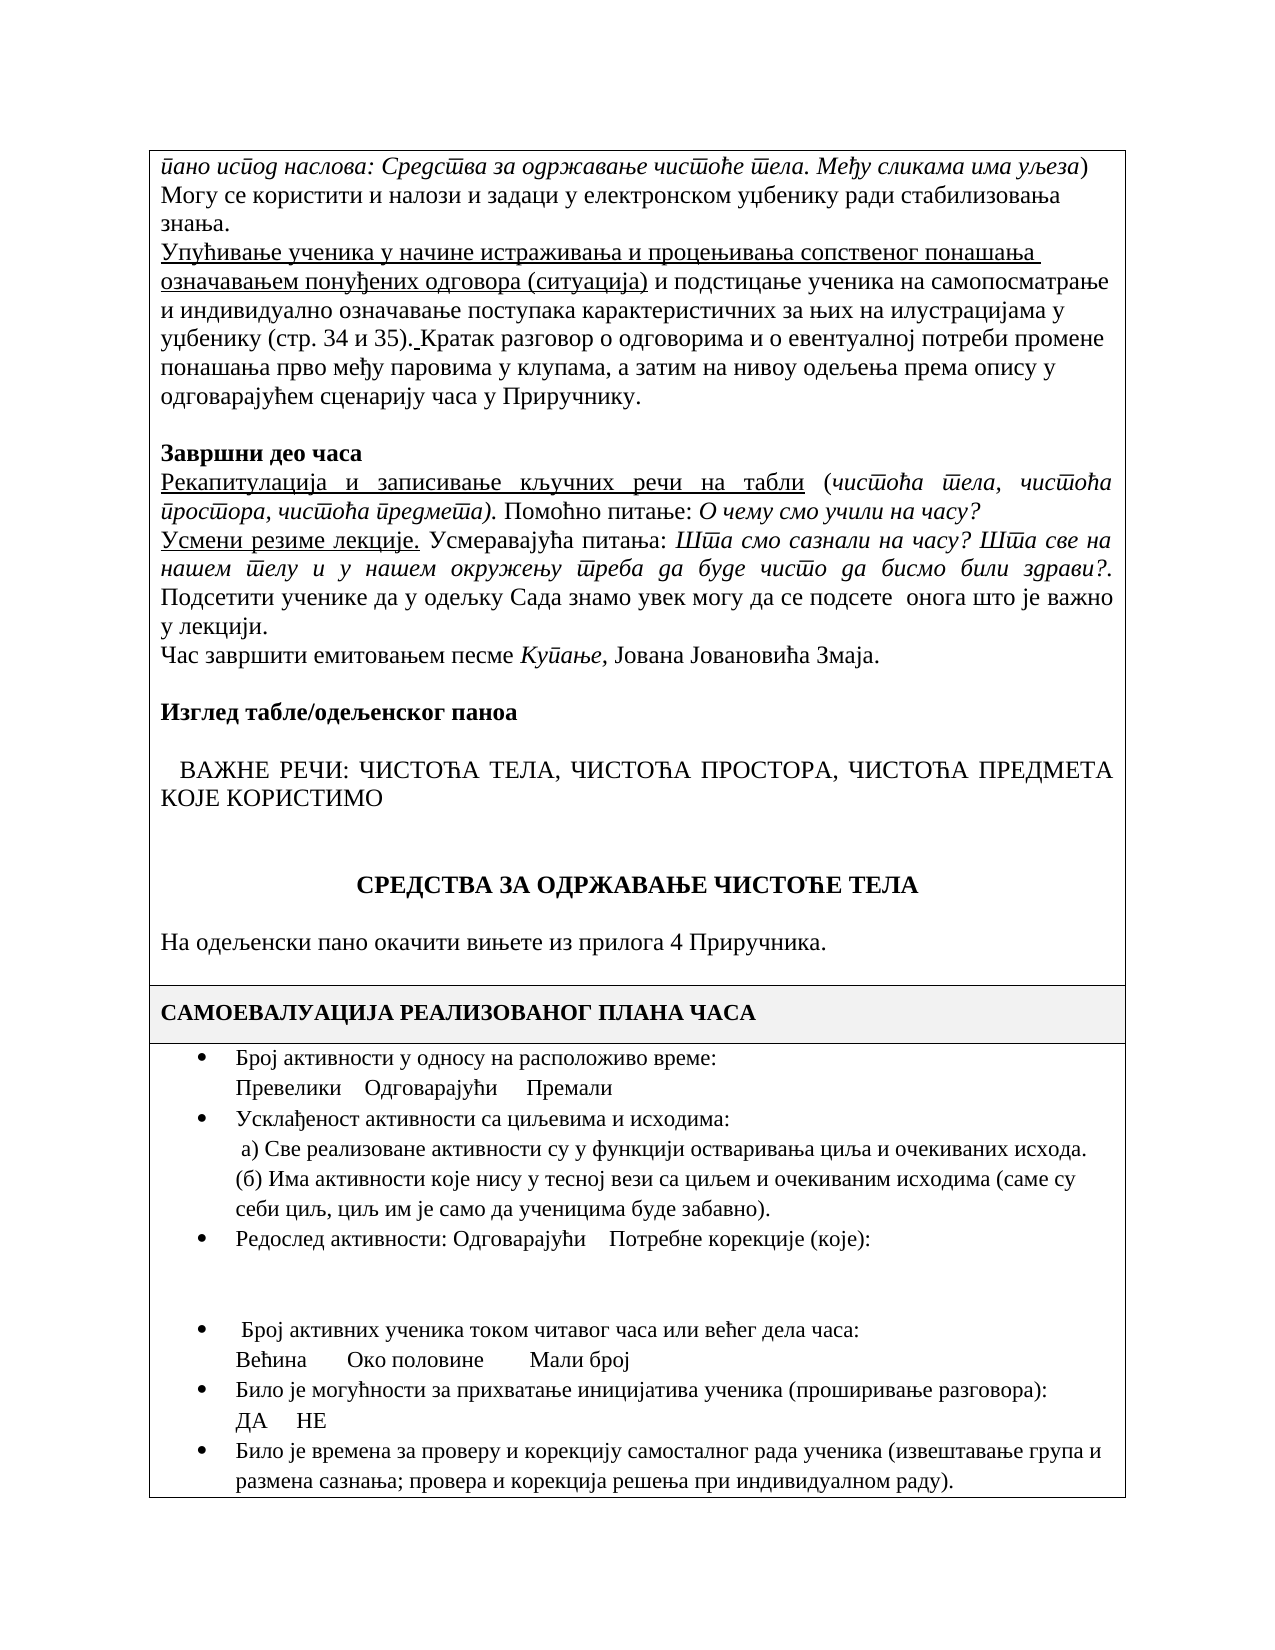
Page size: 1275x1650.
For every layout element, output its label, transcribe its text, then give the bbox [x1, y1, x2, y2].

table_cell САМОЕВАЛУАЦИЈА РЕАЛИЗОВАНОГ ПЛАНА ЧАСА [150, 986, 1125, 1043]
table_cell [150, 1044, 1125, 1497]
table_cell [150, 151, 1125, 985]
